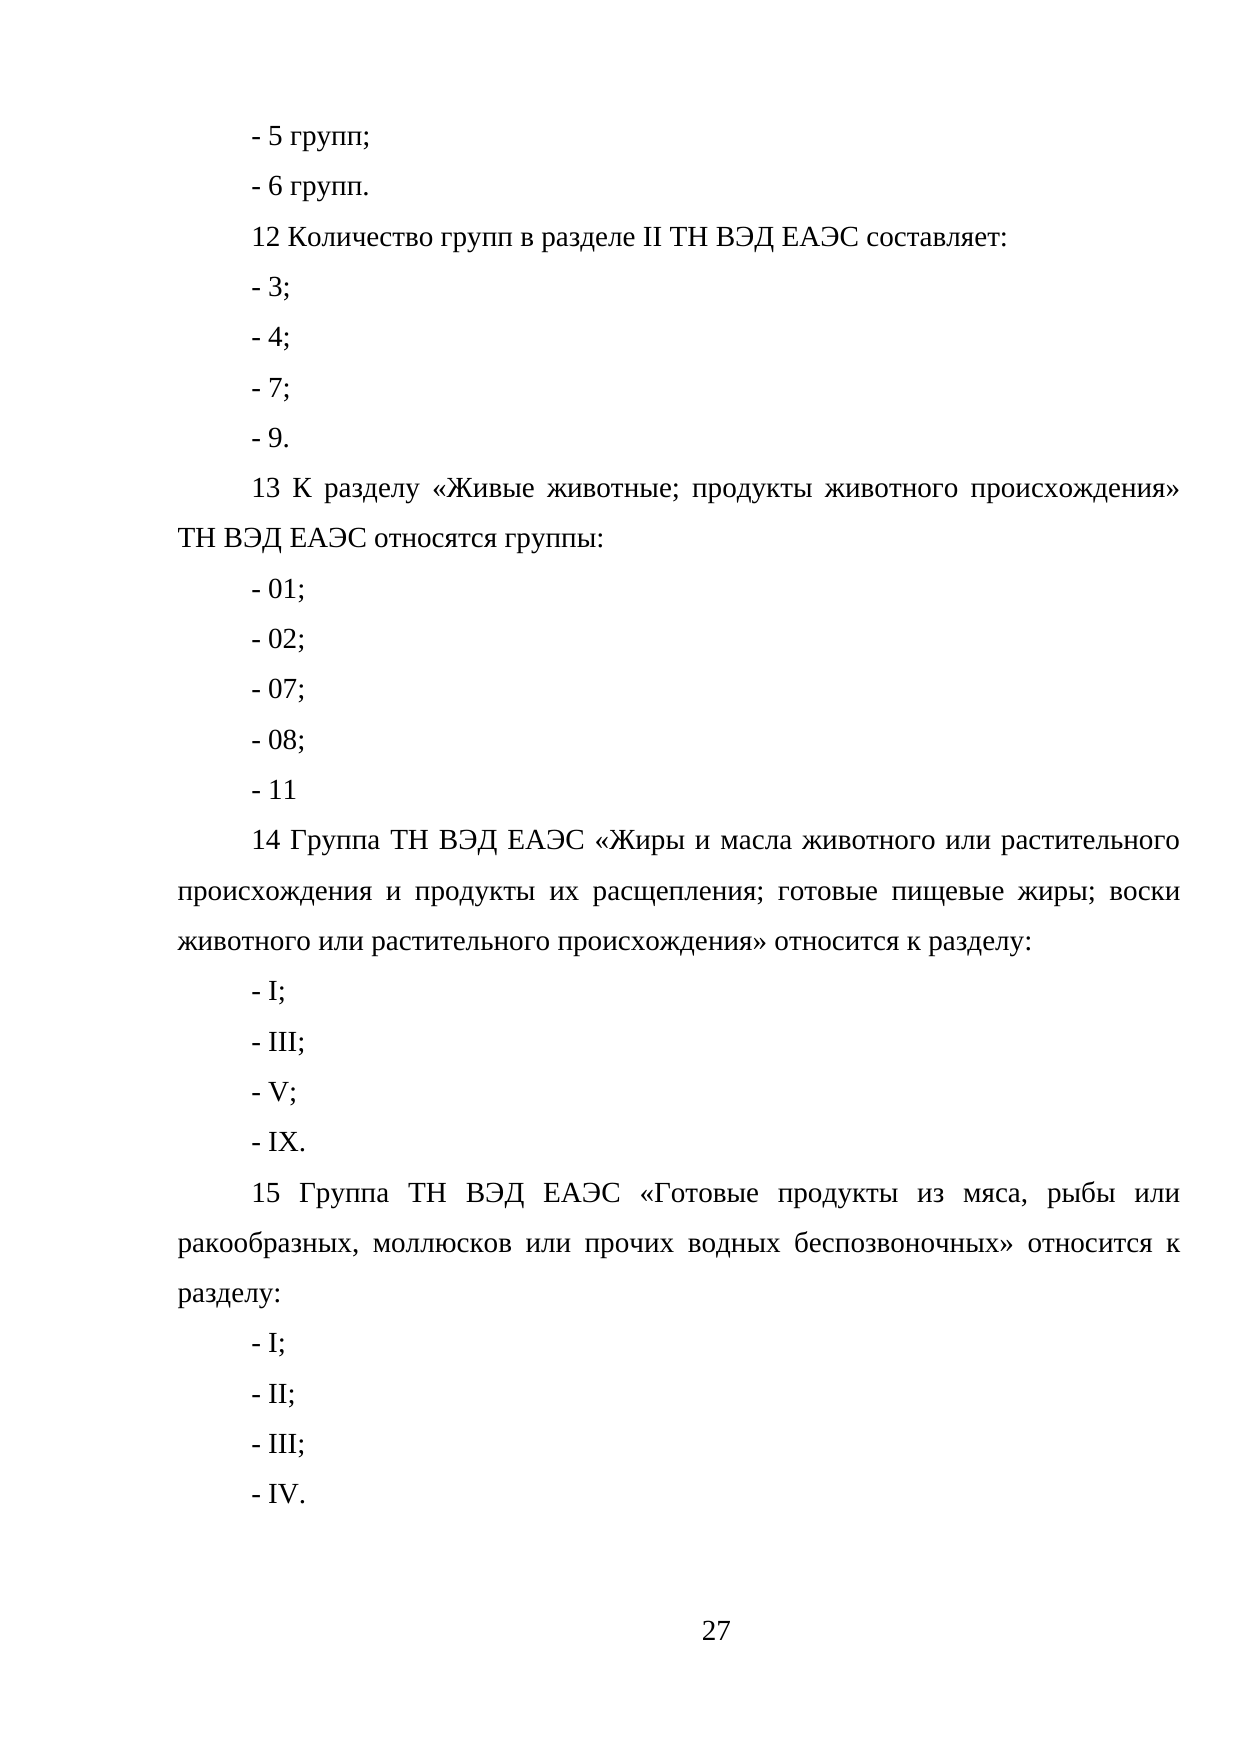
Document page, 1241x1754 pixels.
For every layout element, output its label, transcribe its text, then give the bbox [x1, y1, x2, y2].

text - 9. [177, 420, 1181, 453]
text - 02; [177, 621, 1181, 655]
text - IX. [177, 1124, 1181, 1158]
text - I; [177, 973, 1181, 1007]
text - IV. [177, 1477, 1181, 1510]
text - 3; [177, 269, 1181, 303]
text - 08; [177, 722, 1181, 755]
text - II; [177, 1376, 1181, 1409]
text - 6 групп. [177, 168, 1181, 202]
text - III; [177, 1024, 1181, 1057]
text - 07; [177, 672, 1181, 705]
text - 4; [177, 319, 1181, 353]
text - V; [177, 1074, 1181, 1108]
text 14 Группа ТН ВЭД ЕАЭС «Жиры и масла животного или растительного происхождения и продукты их расщепления; готовые пищевые жиры; воски животного или растительного происхождения» относится к разделу: [177, 822, 1181, 957]
text - 01; [177, 571, 1181, 604]
text 13 К разделу «Живые животные; продукты животного происхождения» ТН ВЭД ЕАЭС относятся группы: [177, 470, 1181, 554]
text - 7; [177, 370, 1181, 403]
text - I; [177, 1326, 1181, 1359]
text 12 Количество групп в разделе II ТН ВЭД ЕАЭС составляет: [177, 219, 1181, 252]
text - III; [177, 1426, 1181, 1460]
text - 5 групп; [177, 118, 1181, 152]
text 15 Группа ТН ВЭД ЕАЭС «Готовые продукты из мяса, рыбы или ракообразных, моллюсков или прочих водных беспозвоночных» относится к разделу: [177, 1175, 1181, 1309]
text - 11 [177, 772, 1181, 806]
